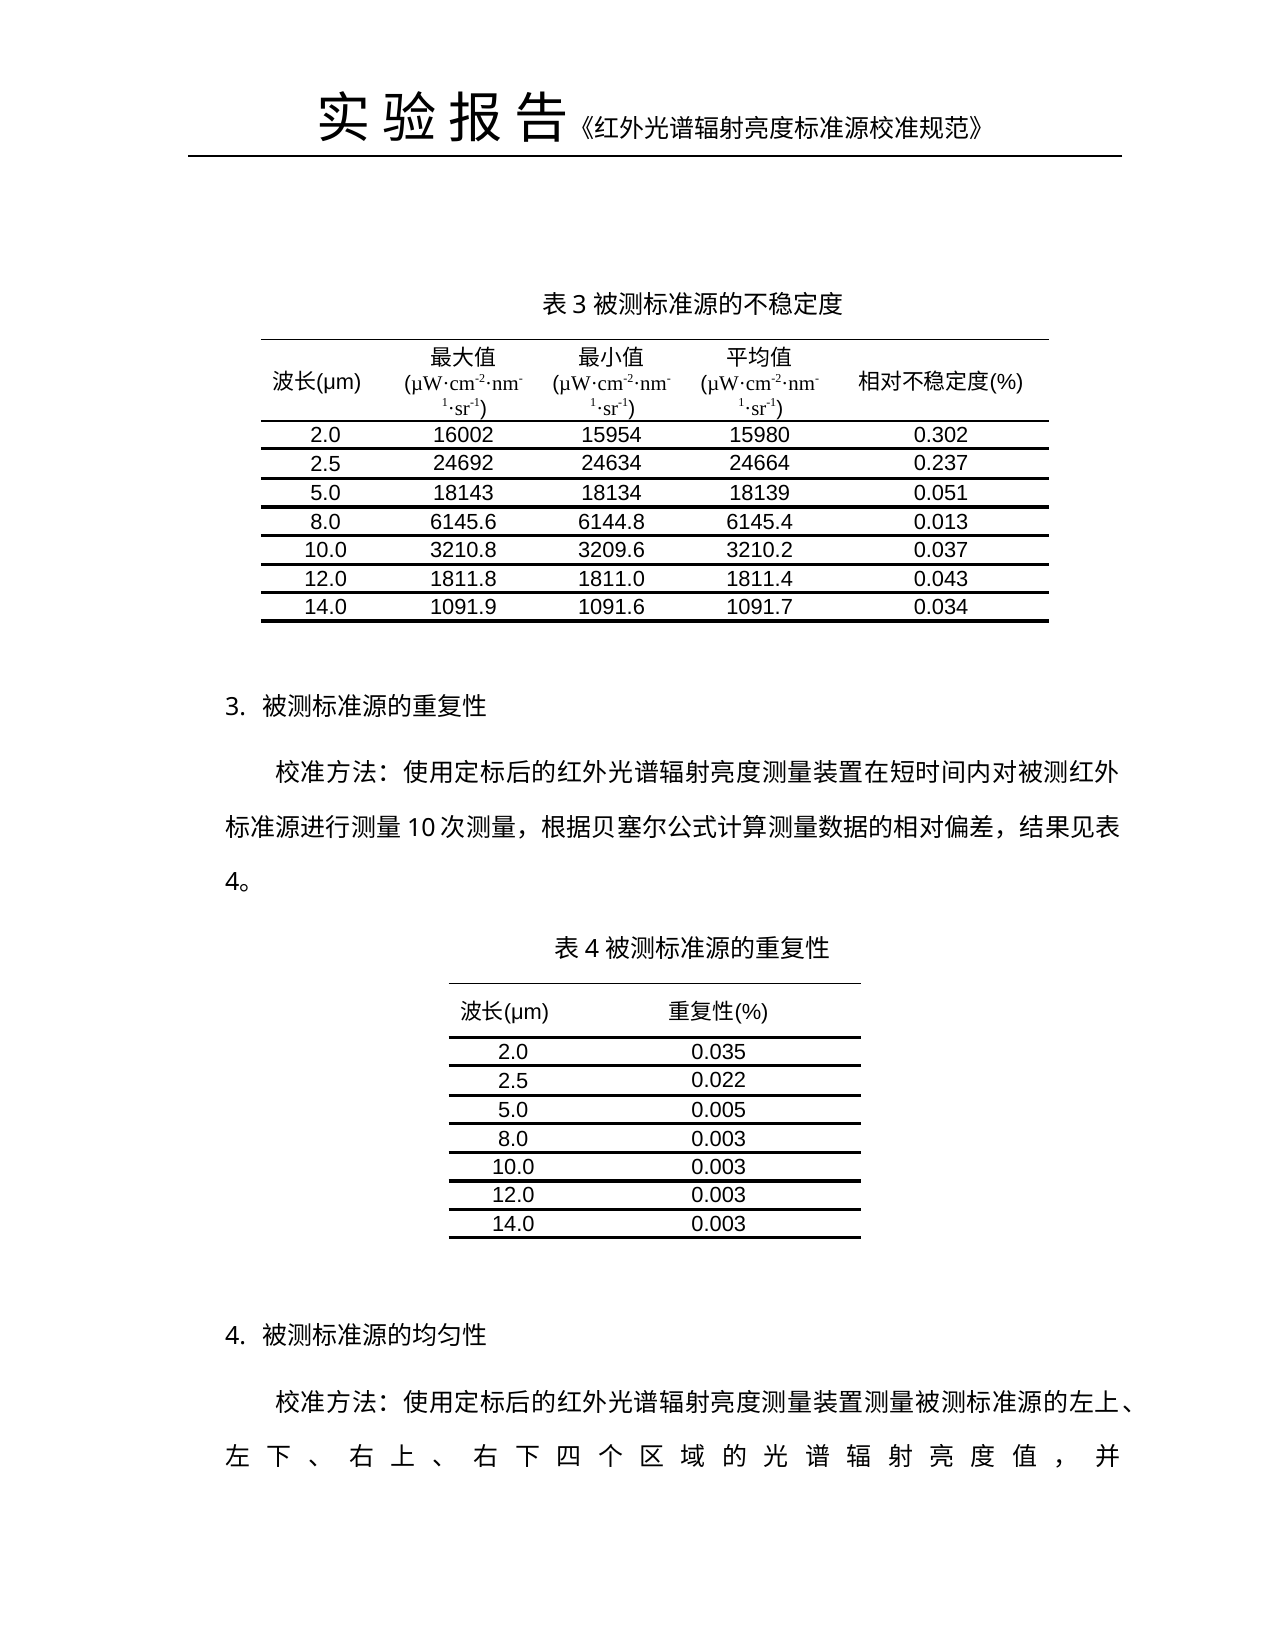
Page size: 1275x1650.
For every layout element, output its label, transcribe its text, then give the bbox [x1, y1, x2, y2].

table_cell 1811.4 [686, 566, 834, 591]
list 被测标准源的均匀性 [225, 1315, 1122, 1352]
table_cell 0.302 [835, 422, 1049, 447]
table_cell 24692 [390, 450, 538, 477]
table_cell 2.5 [261, 450, 390, 477]
table_cell 2.0 [449, 1039, 578, 1064]
table_header 波长(μm) [261, 340, 390, 419]
table_cell 10.0 [261, 537, 390, 562]
text 表4 被测标准源的重复性 [262, 928, 1122, 965]
table_cell 2.0 [261, 422, 390, 447]
table_cell 1091.6 [538, 594, 686, 619]
table_cell 24664 [686, 450, 834, 477]
table_cell 6145.6 [390, 509, 538, 534]
table_cell 14.0 [261, 594, 390, 619]
table_cell 0.003 [578, 1183, 861, 1208]
table_cell 12.0 [261, 566, 390, 591]
table_cell 3210.8 [390, 537, 538, 562]
table_cell 5.0 [449, 1097, 578, 1122]
table_header 最大值 (µW·cm-2·nm-1·sr-1) [390, 340, 538, 419]
table_cell 16002 [390, 422, 538, 447]
table_header 平均值 (µW·cm-2·nm-1·sr-1) [686, 340, 834, 419]
table_cell 0.037 [835, 537, 1049, 562]
table_cell 14.0 [449, 1211, 578, 1236]
table_cell 2.5 [449, 1067, 578, 1094]
table_cell 0.051 [835, 480, 1049, 505]
table_cell 1811.8 [390, 566, 538, 591]
table_cell 0.043 [835, 566, 1049, 591]
table_cell 15954 [538, 422, 686, 447]
table_header 最小值 (µW·cm-2·nm-1·sr-1) [538, 340, 686, 419]
table_header 重复性(%) [578, 984, 861, 1036]
table_cell 1811.0 [538, 566, 686, 591]
table_cell 18139 [686, 480, 834, 505]
table_cell 0.022 [578, 1067, 861, 1094]
table_cell 8.0 [449, 1125, 578, 1151]
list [225, 1382, 1122, 1473]
table_cell 18134 [538, 480, 686, 505]
table_cell 15980 [686, 422, 834, 447]
table_cell 10.0 [449, 1154, 578, 1179]
table_cell 3209.6 [538, 537, 686, 562]
table_cell 24634 [538, 450, 686, 477]
table_header 波长(μm) [449, 984, 578, 1036]
table_cell 5.0 [261, 480, 390, 505]
table_cell 1091.9 [390, 594, 538, 619]
table_cell 0.003 [578, 1211, 861, 1236]
table_cell 12.0 [449, 1183, 578, 1208]
table_cell 1091.7 [686, 594, 834, 619]
list 被测标准源的重复性 [225, 686, 1122, 722]
table_cell 0.035 [578, 1039, 861, 1064]
table_cell 0.003 [578, 1154, 861, 1179]
table_cell 0.003 [578, 1125, 861, 1151]
table_cell 0.237 [835, 450, 1049, 477]
table_cell 6145.4 [686, 509, 834, 534]
table_cell 0.013 [835, 509, 1049, 534]
table_cell 6144.8 [538, 509, 686, 534]
text 表3 被测标准源的不稳定度 [262, 284, 1122, 320]
list 校准方法：使用定标后的红外光谱辐射亮度测量装置在短时间内对被测红外标准源进行测量10次测量，根据贝塞尔公式计算测量数据的相对偏差，结果见表4。 [225, 753, 1122, 898]
table_cell 18143 [390, 480, 538, 505]
table_cell 3210.2 [686, 537, 834, 562]
table_cell 0.034 [835, 594, 1049, 619]
table_header 相对不稳定度(%) [835, 340, 1049, 419]
table_cell 8.0 [261, 509, 390, 534]
table_cell 0.005 [578, 1097, 861, 1122]
